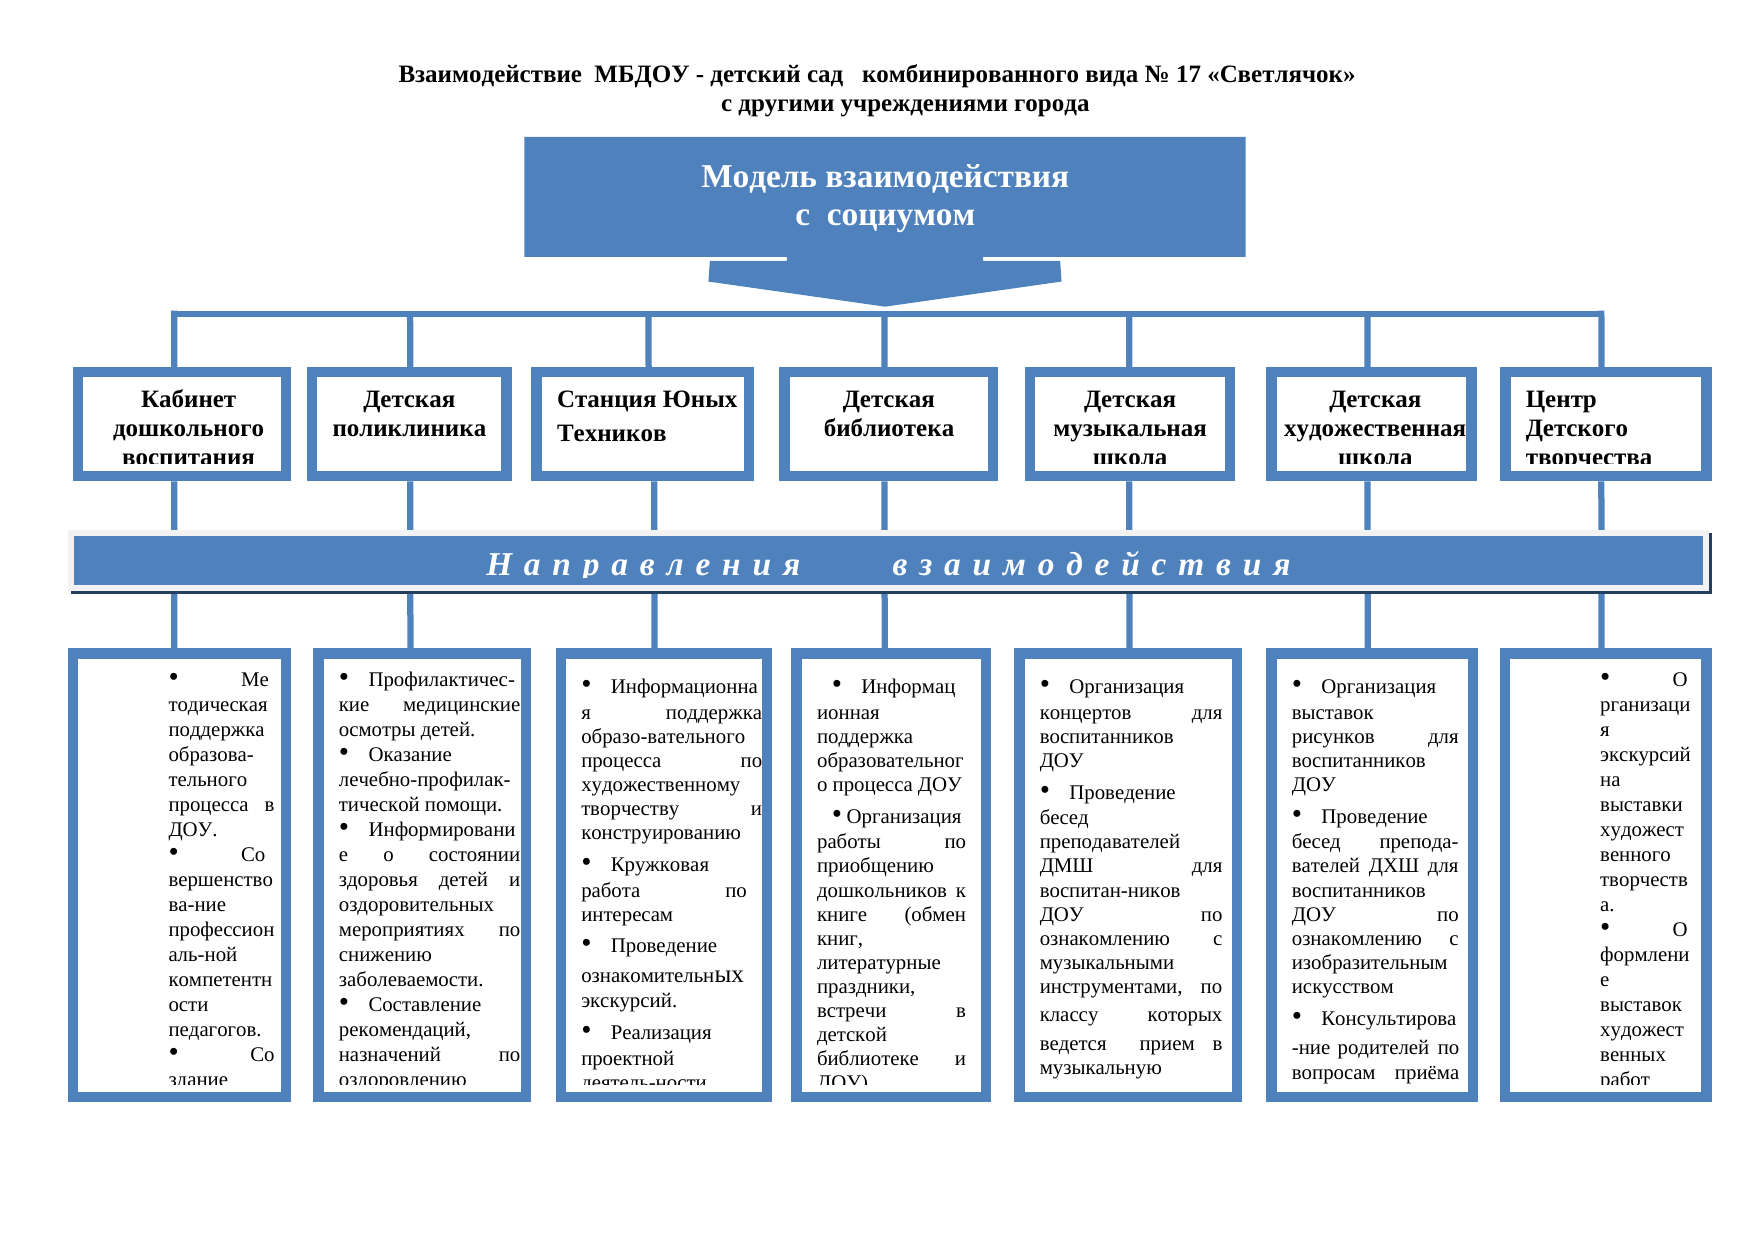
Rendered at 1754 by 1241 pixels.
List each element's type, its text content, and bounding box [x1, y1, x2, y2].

text Взаимодействие МБДОУ - детский сад комбинированного вида № 17 «Светлячок» [103, 59, 1651, 88]
text с другими учреждениями города [159, 88, 1651, 117]
